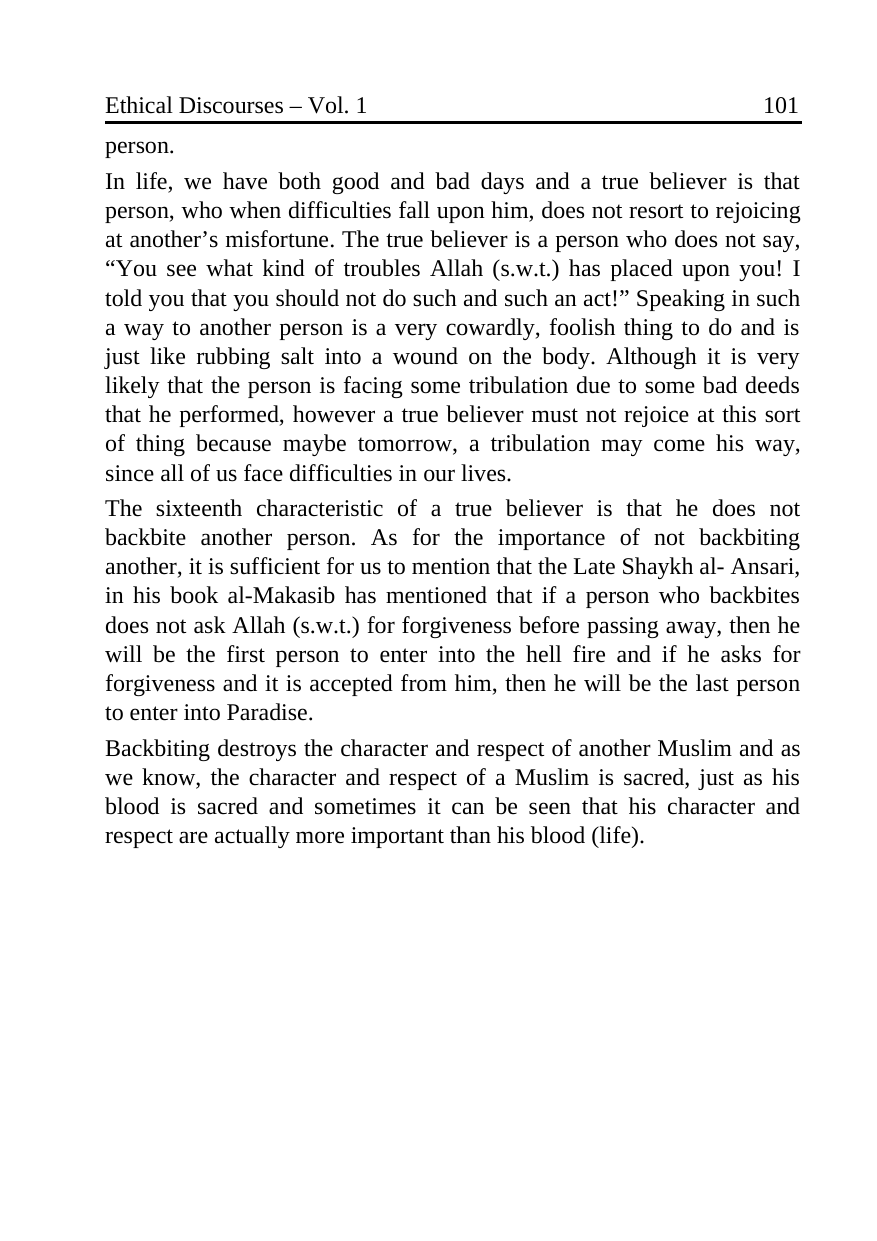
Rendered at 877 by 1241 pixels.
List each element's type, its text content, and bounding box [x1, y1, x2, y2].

text Backbiting destroys the character and respect of another Muslim and as we know, the character and respect of a Muslim is sacred, just as his blood is sacred and sometimes it can be seen that his character and respect are actually more important than his blood (life). [105, 733, 802, 849]
text In life, we have both good and bad days and a true believer is that person, who when difficulties fall upon him, does not resort to rejoicing at another’s misfortune. The true believer is a person who does not say, “You see what kind of troubles Allah (s.w.t.) has placed upon you! I told you that you should not do such and such an act!” Speaking in such a way to another person is a very cowardly, foolish thing to do and is just like rubbing salt into a wound on the body. Although it is very likely that the person is facing some tribulation due to some bad deeds that he performed, however a true believer must not rejoice at this sort of thing because maybe tomorrow, a tribulation may come his way, since all of us face difficulties in our lives. [105, 166, 802, 487]
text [105, 131, 802, 160]
text The sixteenth characteristic of a true believer is that he does not backbite another person. As for the importance of not backbiting another, it is sufficient for us to mention that the Late Shaykh al- Ansari, in his book al-Makasib has mentioned that if a person who backbites does not ask Allah (s.w.t.) for forgiveness before passing away, then he will be the first person to enter into the hell fire and if he asks for forgiveness and it is accepted from him, then he will be the last person to enter into Paradise. [105, 493, 802, 726]
